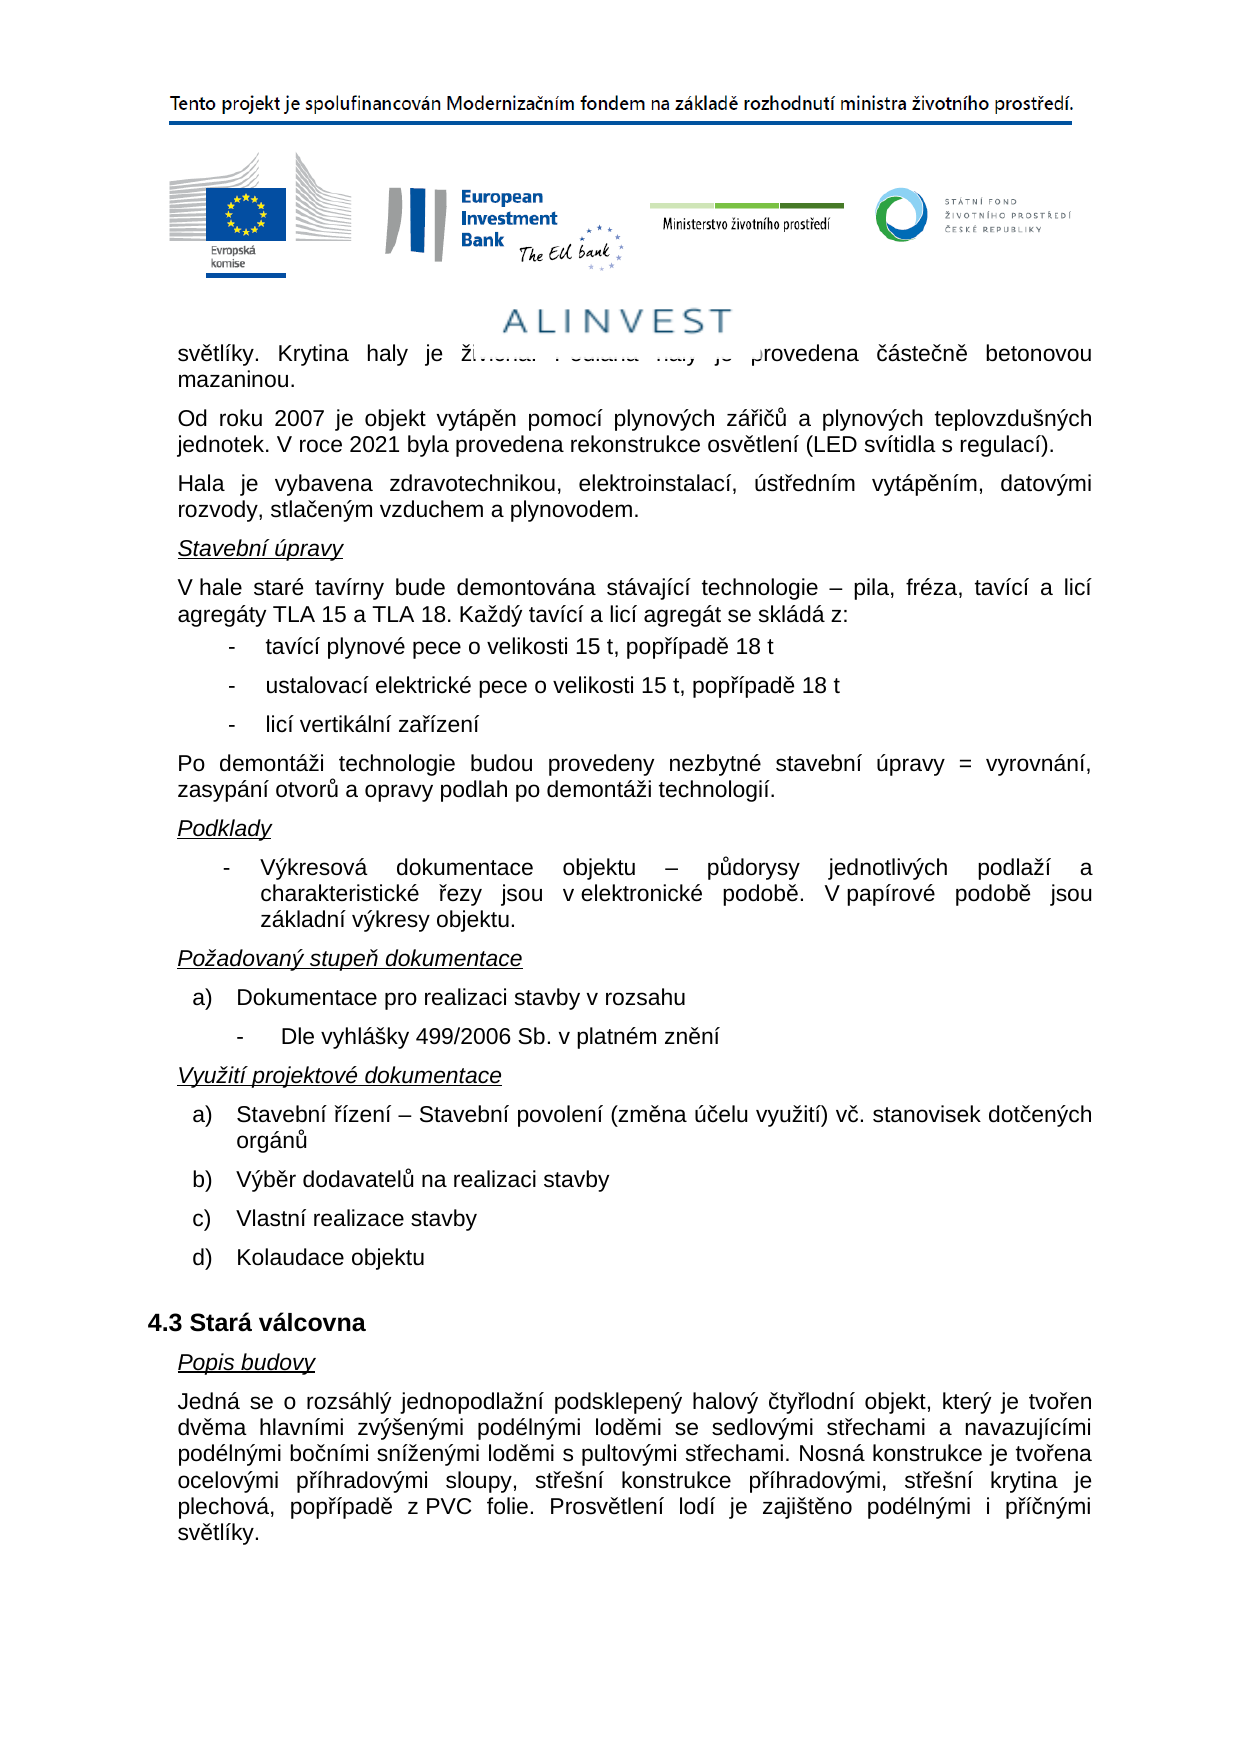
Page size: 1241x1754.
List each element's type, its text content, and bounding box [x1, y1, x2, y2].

list Výkresová dokumentace objektu – půdorysy jednotlivých podlaží a charakteristické řezy jsou v elektronické podobě. V papírové podobě jsou základní výkresy objektu. [223, 854, 1093, 933]
text Hala je vybavena zdravotechnikou, elektroinstalací, ústředním vytápěním, datovými rozvody, stlačeným vzduchem a plynovodem. [177, 470, 1093, 523]
list Dokumentace pro realizaci stavby v rozsahu [192, 984, 1093, 1011]
list Kolaudace objektu [192, 1244, 1093, 1270]
list tavící plynové pece o velikosti 15 t, popřípadě 18 t [228, 633, 1093, 659]
text Stavební úpravy [177, 535, 1093, 562]
text Jedná se o rozsáhlý jednopodlažní podsklepený halový čtyřlodní objekt, který je tvořen dvěma hlavními zvýšenými podélnými loděmi se sedlovými střechami a navazujícími podélnými bočními sníženými loděmi s pultovými střechami. Nosná konstrukce je tvořena ocelovými příhradovými sloupy, střešní konstrukce příhradovými, střešní krytina je plechová, popřípadě z PVC folie. Prosvětlení lodí je zajištěno podélnými i příčnými světlíky. [177, 1388, 1093, 1546]
text Využití projektové dokumentace [177, 1062, 1093, 1088]
list Vlastní realizace stavby [192, 1205, 1093, 1231]
list ustalovací elektrické pece o velikosti 15 t, popřípadě 18 t [228, 672, 1093, 698]
text Podklady [177, 815, 1093, 841]
text Popis budovy [177, 1349, 1093, 1375]
subtitle Stará válcovna [148, 1307, 1093, 1336]
text Požadovaný stupeň dokumentace [177, 945, 1093, 972]
text Od roku 2007 je objekt vytápěn pomocí plynových zářičů a plynových teplovzdušných jednotek. V roce 2021 byla provedena rekonstrukce osvětlení (LED svítidla s regulací). [177, 405, 1093, 458]
list Stavební řízení – Stavební povolení (změna účelu využití) vč. stanovisek dotčených orgánů [192, 1101, 1093, 1153]
list licí vertikální zařízení [228, 711, 1093, 737]
text Po demontáži technologie budou provedeny nezbytné stavební úpravy = vyrovnání, zasypání otvorů a opravy podlah po demontáži technologií. [177, 750, 1093, 802]
picture [147, 73, 1092, 292]
text V hale staré tavírny bude demontována stávající technologie – pila, fréza, tavící a licí agregáty TLA 15 a TLA 18. Každý tavící a licí agregát se skládá z: [177, 574, 1093, 627]
list Dle vyhlášky 499/2006 Sb. v platném znění [236, 1023, 1093, 1049]
list Výběr dodavatelů na realizaci stavby [192, 1166, 1093, 1192]
